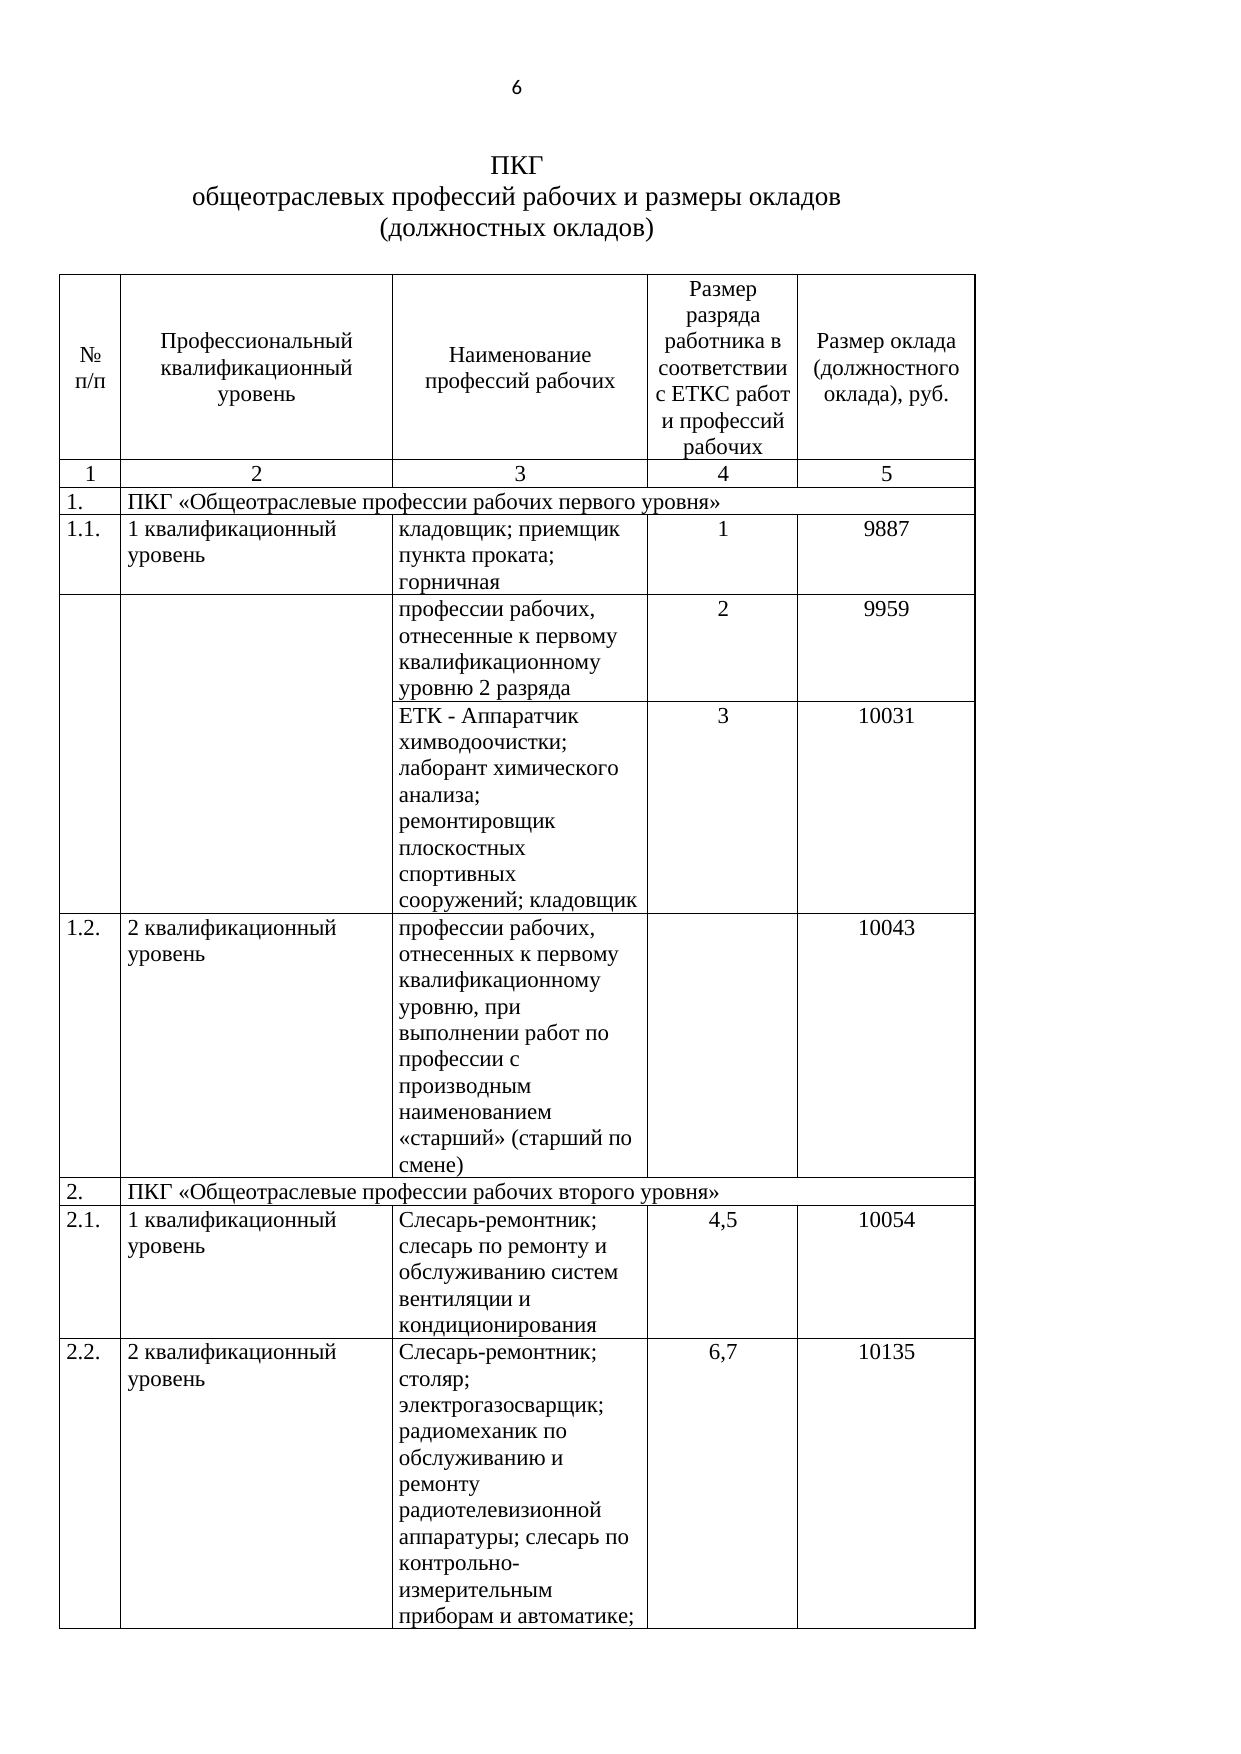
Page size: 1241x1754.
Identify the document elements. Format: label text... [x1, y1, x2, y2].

text (должностных окладов) [59, 212, 974, 243]
table_cell 5 [798, 460, 974, 487]
table_cell ЕТК - Аппаратчик химводоочистки; лаборант химического анализа; ремонтировщик плоскостных спортивных сооружений; кладовщик [393, 702, 647, 913]
table_cell 4,5 [648, 1206, 797, 1337]
table_cell 2. [60, 1178, 120, 1204]
table_cell 1. [60, 488, 120, 514]
table_cell 1 [648, 515, 797, 594]
table_cell 10135 [798, 1339, 974, 1628]
table_cell профессии рабочих, отнесенные к первому квалификационному уровню 2 разряда [393, 595, 647, 701]
table_cell 10043 [798, 914, 974, 1177]
table_cell 9887 [798, 515, 974, 594]
text общеотраслевых профессий рабочих и размеры окладов [59, 180, 974, 212]
table_cell 2 квалификационный уровень [121, 914, 392, 1177]
table_cell 1.1. [60, 515, 120, 594]
table_header Размер оклада (должностного оклада), руб. [798, 275, 974, 459]
table_cell 2 [121, 460, 392, 487]
table_cell профессии рабочих, отнесенных к первому квалификационному уровню, при выполнении работ по профессии с производным наименованием «старший» (старший по смене) [393, 914, 647, 1177]
table_cell ПКГ «Общеотраслевые профессии рабочих первого уровня» [121, 488, 974, 514]
table_cell 1 [60, 460, 120, 487]
table_header Наименование профессий рабочих [393, 275, 647, 459]
table_cell 10031 [798, 702, 974, 913]
table_header Размер разряда работника в соответствии с ЕТКС работ и профессий рабочих [648, 275, 797, 459]
table_cell Слесарь-ремонтник; слесарь по ремонту и обслуживанию систем вентиляции и кондиционирования [393, 1206, 647, 1337]
table_cell 10054 [798, 1206, 974, 1337]
table_header Профессиональный квалификационный уровень [121, 275, 392, 459]
table_cell 4 [648, 460, 797, 487]
table_cell 1 квалификационный уровень [121, 1206, 392, 1337]
table_cell [648, 914, 797, 1177]
table_header № п/п [60, 275, 120, 459]
table_cell ПКГ «Общеотраслевые профессии рабочих второго уровня» [121, 1178, 974, 1204]
table_cell 2 [648, 595, 797, 701]
table_cell 1.2. [60, 914, 120, 1177]
text ПКГ [59, 149, 974, 180]
table_cell 6,7 [648, 1339, 797, 1628]
table_cell 3 [648, 702, 797, 913]
table_cell 2 квалификационный уровень [121, 1339, 392, 1628]
table_cell [60, 595, 120, 913]
table_cell 3 [393, 460, 647, 487]
table_cell кладовщик; приемщик пункта проката; горничная [393, 515, 647, 594]
table_cell 1 квалификационный уровень [121, 515, 392, 594]
table_cell 2.2. [60, 1339, 120, 1628]
table_cell 2.1. [60, 1206, 120, 1337]
table_cell [121, 595, 392, 913]
table_cell 9959 [798, 595, 974, 701]
